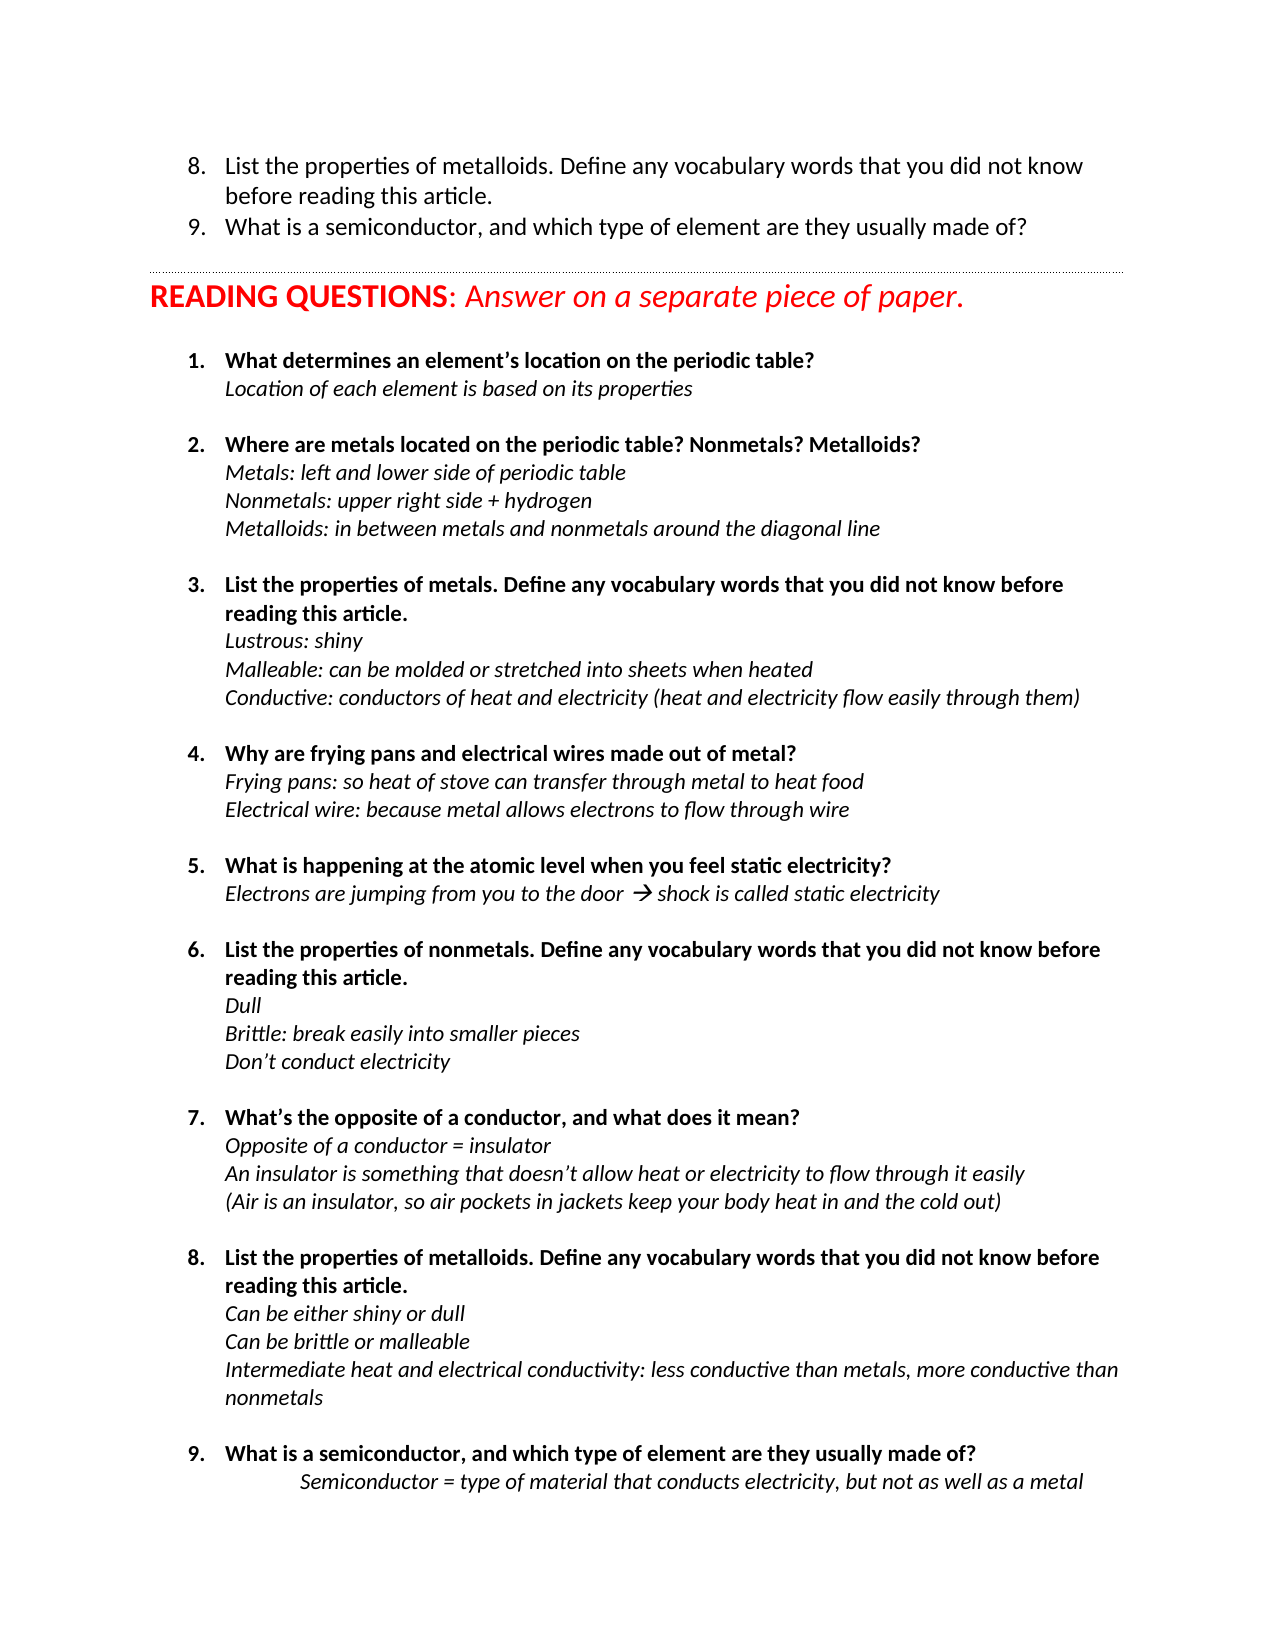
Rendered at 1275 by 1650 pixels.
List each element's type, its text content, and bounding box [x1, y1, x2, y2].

text (Air is an insulator, so air pockets in jackets keep your body heat in and the cold out) [225, 1187, 1125, 1215]
list What’s the opposite of a conductor, and what does it mean? [187, 1103, 1125, 1131]
list List the properties of metalloids. Define any vocabulary words that you did not know before reading this article. [187, 1243, 1125, 1299]
text Nonmetals: upper right side + hydrogen [225, 487, 1125, 514]
text An insulator is something that doesn’t allow heat or electricity to flow through it easily [225, 1159, 1125, 1187]
text Semiconductor = type of material that conducts electricity, but not as well as a metal [300, 1467, 1125, 1495]
text Dull [225, 991, 1125, 1019]
text Conductive: conductors of heat and electricity (heat and electricity flow easily through them) [225, 683, 1125, 711]
text Location of each element is based on its properties [150, 374, 1125, 402]
text Can be either shiny or dull [225, 1299, 1125, 1327]
text Opposite of a conductor = insulator [225, 1131, 1125, 1159]
text Metalloids: in between metals and nonmetals around the diagonal line [225, 514, 1125, 543]
text Don’t conduct electricity [225, 1047, 1125, 1075]
text Malleable: can be molded or stretched into sheets when heated [225, 655, 1125, 683]
text Can be brittle or malleable [225, 1327, 1125, 1355]
text Electrical wire: because metal allows electrons to flow through wire [225, 795, 1125, 823]
text Brittle: break easily into smaller pieces [225, 1019, 1125, 1047]
list Why are frying pans and electrical wires made out of metal? [187, 739, 1125, 767]
text Metals: left and lower side of periodic table [225, 458, 1125, 487]
list What is a semiconductor, and which type of element are they usually made of? [187, 1439, 1125, 1467]
text Lustrous: shiny [225, 627, 1125, 655]
text Intermediate heat and electrical conductivity: less conductive than metals, more conductive than nonmetals [225, 1355, 1125, 1411]
text Frying pans: so heat of stove can transfer through metal to heat food [225, 767, 1125, 795]
list What is happening at the atomic level when you feel static electricity? [187, 851, 1125, 879]
list Where are metals located on the periodic table? Nonmetals? Metalloids? [187, 431, 1125, 458]
list What determines an element’s location on the periodic table? [187, 346, 1125, 374]
list List the properties of nonmetals. Define any vocabulary words that you did not know before reading this article. [187, 935, 1125, 991]
text Electrons are jumping from you to the door shock is called static electricity [225, 879, 1125, 907]
list List the properties of metalloids. Define any vocabulary words that you did not know before reading this article. [187, 150, 1125, 211]
list List the properties of metals. Define any vocabulary words that you did not know before reading this article. [187, 571, 1125, 627]
text READING QUESTIONS: Answer on a separate piece of paper. [150, 272, 1125, 316]
list What is a semiconductor, and which type of element are they usually made of? [187, 211, 1125, 242]
